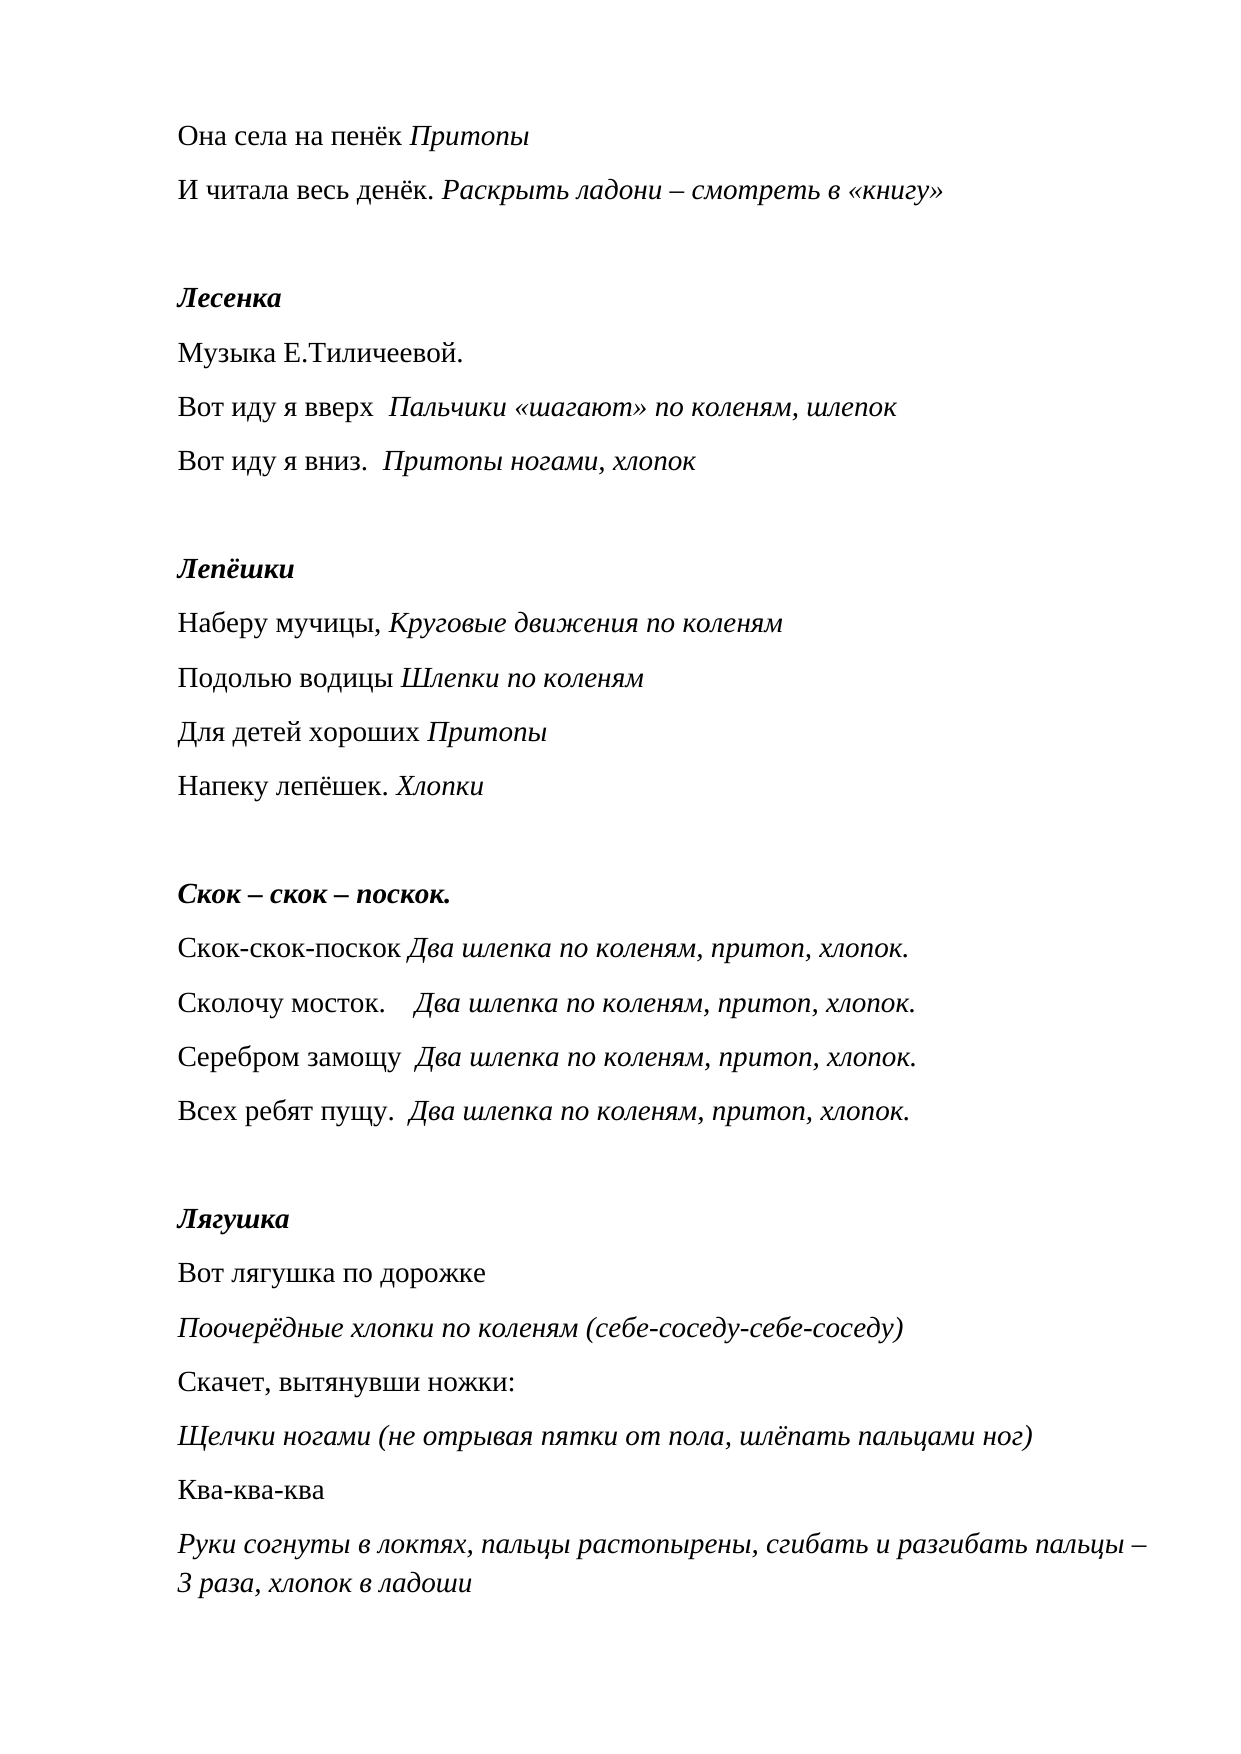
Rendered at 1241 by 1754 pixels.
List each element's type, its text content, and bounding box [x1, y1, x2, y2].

text Ква-ква-ква [177, 1472, 1152, 1506]
text Вот лягушка по дорожке [177, 1256, 1152, 1289]
text Всех ребят пущу. Два шлепка по коленям, притоп, хлопок. [177, 1093, 1152, 1127]
text Музыка Е.Тиличеевой. [177, 335, 1152, 368]
text Серебром замощу Два шлепка по коленям, притоп, хлопок. [177, 1039, 1152, 1072]
text Скок – скок – поскок. [177, 876, 1152, 910]
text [177, 1526, 1152, 1598]
text Скачет, вытянувши ножки: [177, 1364, 1152, 1397]
text Скок-скок-поскок Два шлепка по коленям, притоп, хлопок. [177, 931, 1152, 964]
text Вот иду я вверх Пальчики «шагают» по коленям, шлепок [177, 389, 1152, 422]
text Сколочу мосток. Два шлепка по коленям, притоп, хлопок. [177, 985, 1152, 1018]
text Напеку лепёшек. Хлопки [177, 768, 1152, 802]
text И читала весь денёк. Раскрыть ладони – смотреть в «книгу» [177, 172, 1152, 206]
text Щелчки ногами (не отрывая пятки от пола, шлёпать пальцами ног) [177, 1418, 1152, 1452]
text Подолью водицы Шлепки по коленям [177, 660, 1152, 693]
text Для детей хороших Притопы [177, 714, 1152, 747]
text Лесенка [177, 281, 1152, 314]
text Лягушка [177, 1201, 1152, 1235]
text Она села на пенёк Притопы [177, 118, 1152, 152]
text Поочерёдные хлопки по коленям (себе-соседу-себе-соседу) [177, 1310, 1152, 1343]
text Вот иду я вниз. Притопы ногами, хлопок [177, 443, 1152, 477]
text Наберу мучицы, Круговые движения по коленям [177, 606, 1152, 639]
text Лепёшки [177, 551, 1152, 585]
